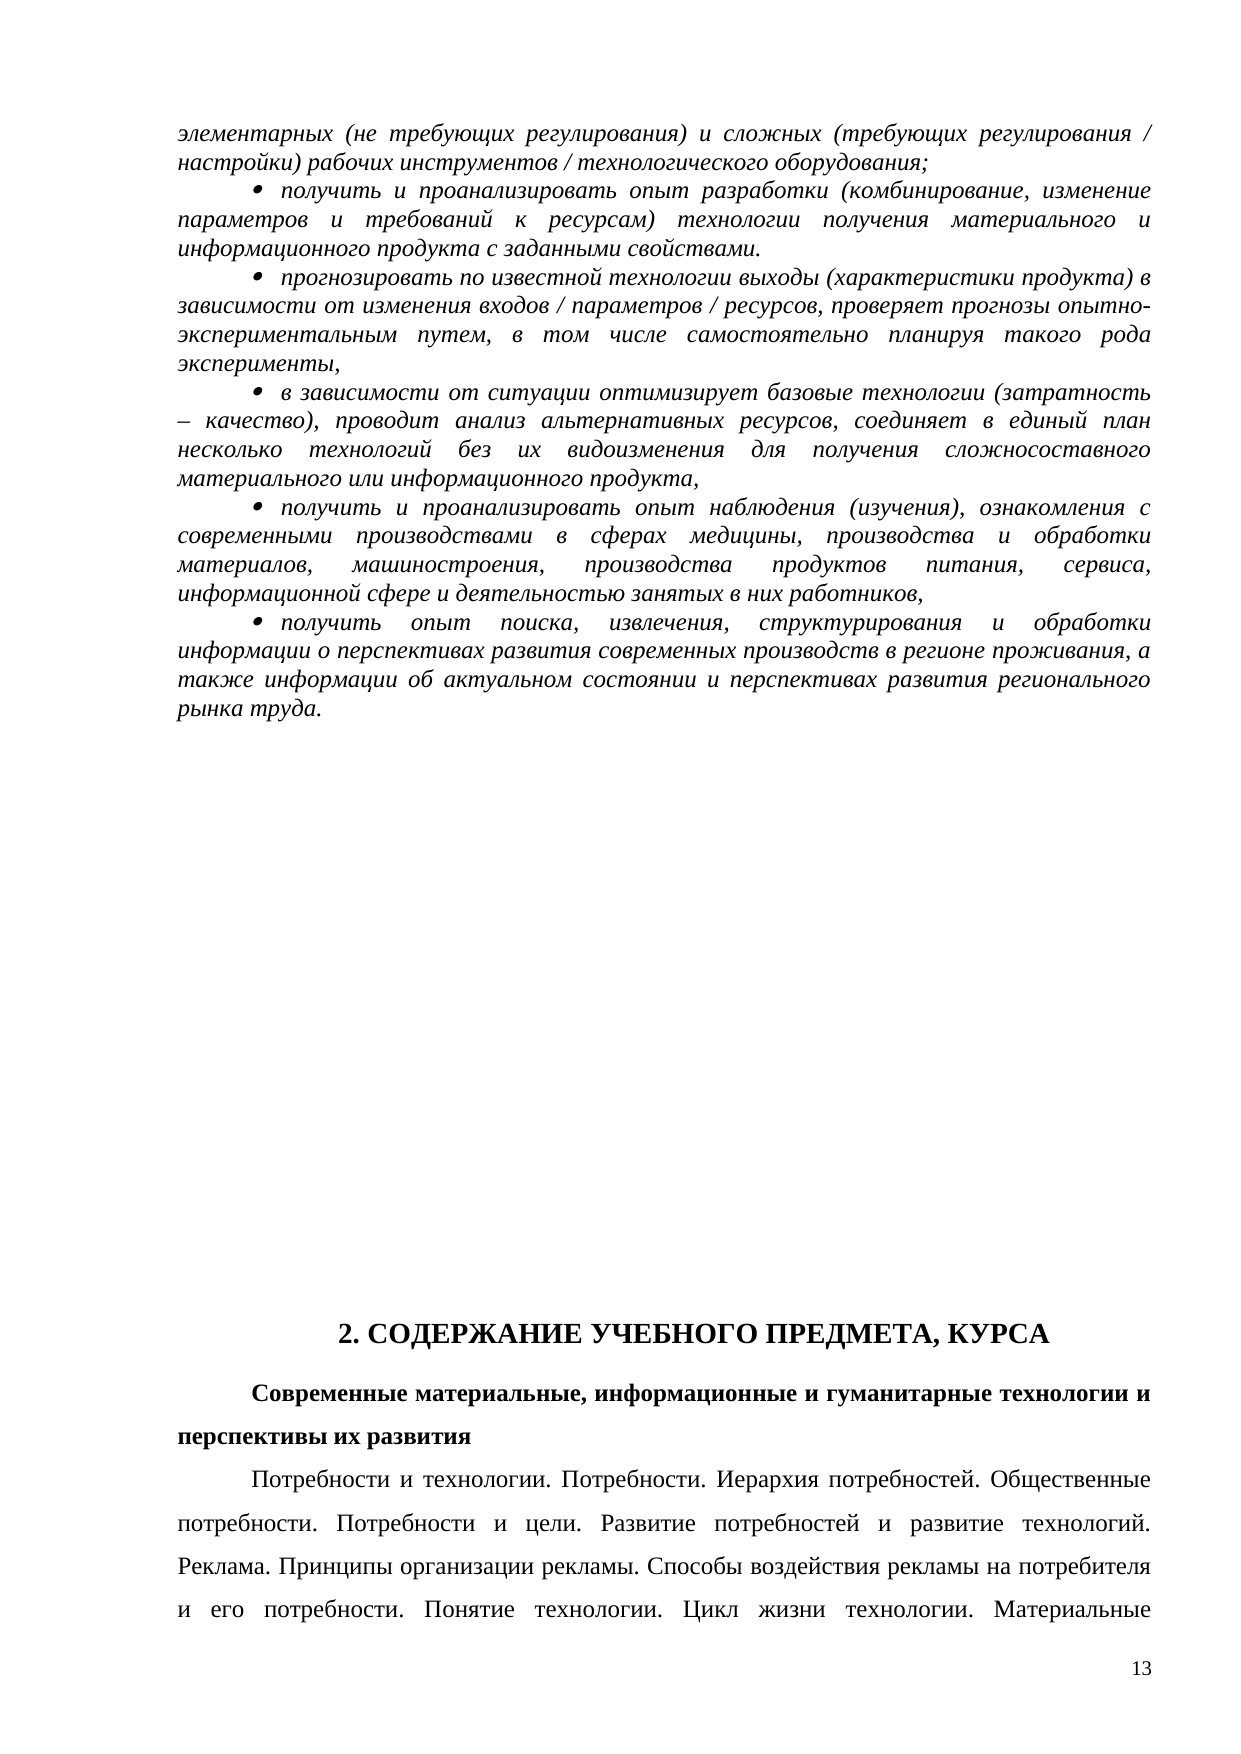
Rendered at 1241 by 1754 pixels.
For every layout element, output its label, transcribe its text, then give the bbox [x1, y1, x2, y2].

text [177, 1464, 1152, 1623]
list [177, 118, 1152, 176]
list прогнозировать по известной технологии выходы (характеристики продукта) в зависимости от изменения входов / параметров / ресурсов, проверяет прогнозы опытно-экспериментальным путем, в том числе самостоятельно планируя такого рода эксперименты, [177, 262, 1152, 377]
list в зависимости от ситуации оптимизирует базовые технологии (затратность – качество), проводит анализ альтернативных ресурсов, соединяет в единый план несколько технологий без их видоизменения для получения сложносоставного материального или информационного продукта, [177, 377, 1152, 492]
text 2. Содержание учебного предмета, курса [177, 1316, 1152, 1349]
list получить опыт поиска, извлечения, структурирования и обработки информации о перспективах развития современных производств в регионе проживания, а также информации об актуальном состоянии и перспективах развития регионального рынка труда. [177, 607, 1152, 722]
list получить и проанализировать опыт наблюдения (изучения), ознакомления с современными производствами в сферах медицины, производства и обработки материалов, машиностроения, производства продуктов питания, сервиса, информационной сфере и деятельностью занятых в них работников, [177, 492, 1152, 607]
list получить и проанализировать опыт разработки (комбинирование, изменение параметров и требований к ресурсам) технологии получения материального и информационного продукта с заданными свойствами. [177, 176, 1152, 262]
text Современные материальные, информационные и гуманитарные технологии и перспективы их развития [177, 1378, 1152, 1450]
